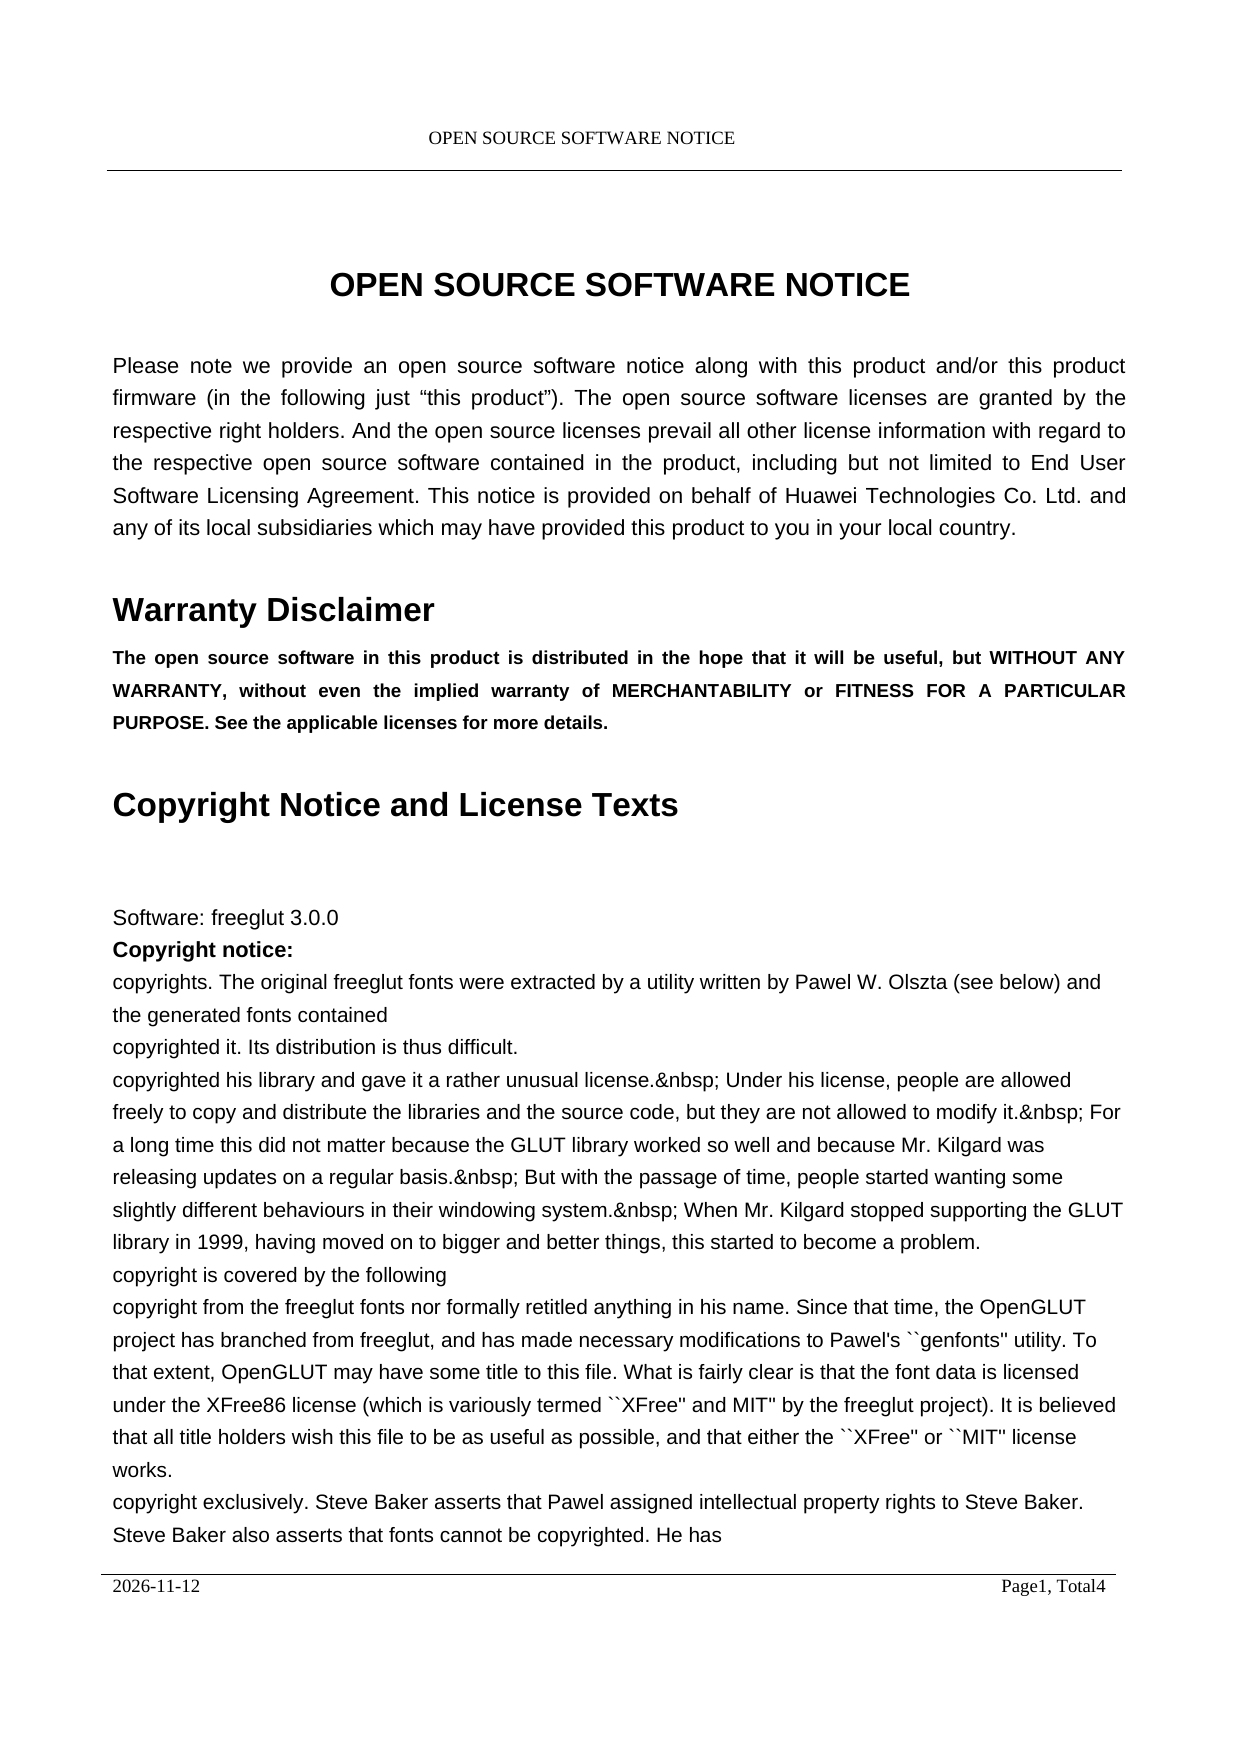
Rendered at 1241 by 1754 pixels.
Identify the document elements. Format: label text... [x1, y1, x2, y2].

text copyright from the freeglut fonts nor formally retitled anything in his name. Since that time, the OpenGLUT project has branched from freeglut, and has made necessary modifications to Pawel's ``genfonts'' utility. To that extent, OpenGLUT may have some title to this file. What is fairly clear is that the font data is licensed under the XFree86 license (which is variously termed ``XFree'' and MIT'' by the freeglut project). It is believed that all title holders wish this file to be as useful as possible, and that either the ``XFree'' or ``MIT'' license works. [112, 1291, 1128, 1486]
text copyrights. The original freeglut fonts were extracted by a utility written by Pawel W. Olszta (see below) and the generated fonts contained [112, 966, 1128, 1031]
text copyright is covered by the following [112, 1258, 1128, 1291]
text copyright exclusively. Steve Baker asserts that Pawel assigned intellectual property rights to Steve Baker. Steve Baker also asserts that fonts cannot be copyrighted. He has [112, 1486, 1128, 1551]
text copyrighted his library and gave it a rather unusual license.&nbsp; Under his license, people are allowed freely to copy and distribute the libraries and the source code, but they are not allowed to modify it.&nbsp; For a long time this did not matter because the GLUT library worked so well and because Mr. Kilgard was releasing updates on a regular basis.&nbsp; But with the passage of time, people started wanting some slightly different behaviours in their windowing system.&nbsp; When Mr. Kilgard stopped supporting the GLUT library in 1999, having moved on to bigger and better things, this started to become a problem. [112, 1063, 1128, 1258]
text OPEN SOURCE SOFTWARE NOTICE [112, 251, 1128, 316]
text copyrighted it. Its distribution is thus difficult. [112, 1031, 1128, 1063]
text The open source software in this product is distributed in the hope that it will be useful, but WITHOUT ANY WARRANTY, without even the implied warranty of MERCHANTABILITY or FITNESS FOR A PARTICULAR PURPOSE. See the applicable licenses for more details. [112, 641, 1128, 739]
text Software: freeglut 3.0.0 [112, 901, 1128, 933]
text Copyright Notice and License Texts [112, 771, 1128, 836]
text Warranty Disclaimer [112, 576, 1128, 641]
text Copyright notice: [112, 933, 1128, 966]
text Please note we provide an open source software notice along with this product and/or this product firmware (in the following just “this product”). The open source software licenses are granted by the respective right holders. And the open source licenses prevail all other license information with regard to the respective open source software contained in the product, including but not limited to End User Software Licensing Agreement. This notice is provided on behalf of Huawei Technologies Co. Ltd. and any of its local subsidiaries which may have provided this product to you in your local country. [112, 349, 1128, 544]
